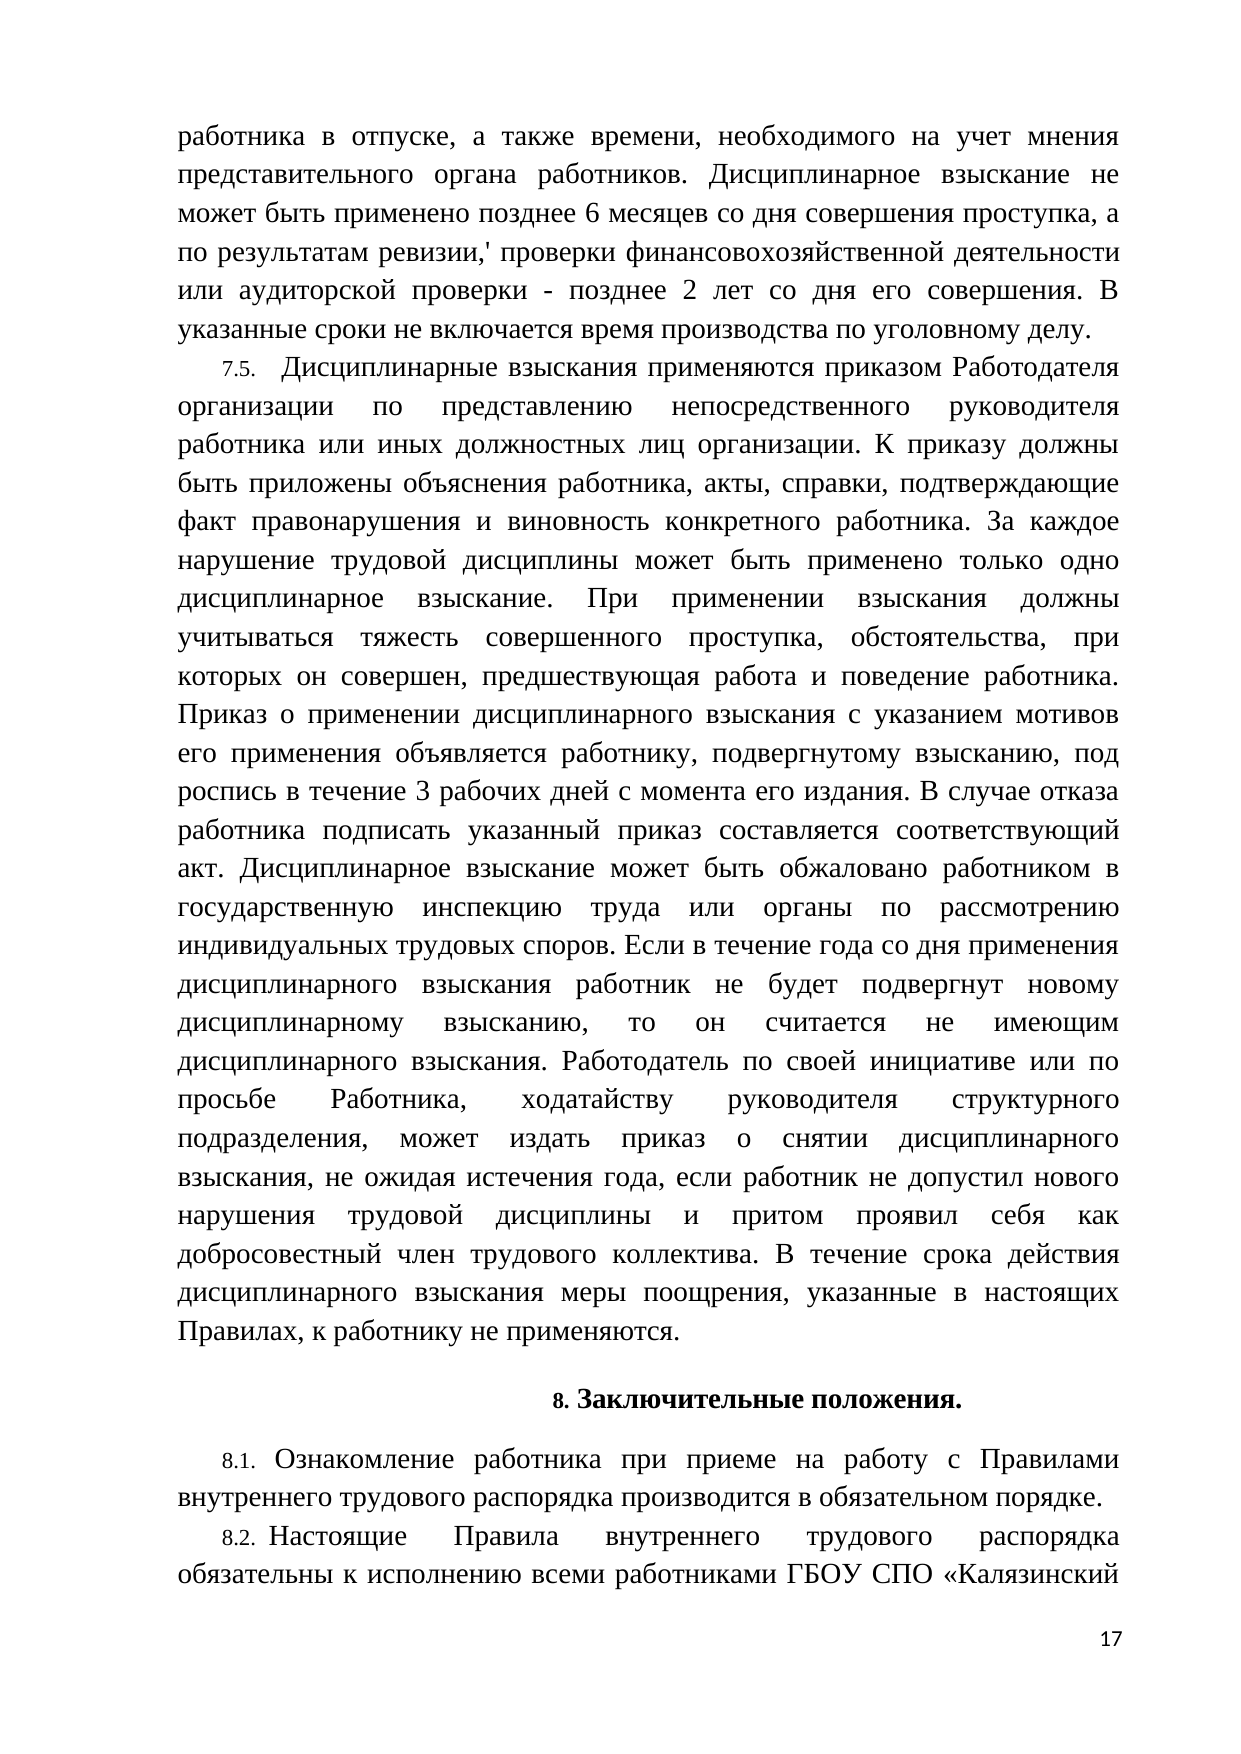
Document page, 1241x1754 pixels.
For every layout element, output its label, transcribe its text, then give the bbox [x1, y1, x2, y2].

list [177, 1518, 1120, 1590]
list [177, 118, 1120, 344]
list Ознакомление работника при приеме на работу с Правилами внутреннего трудового распорядка производится в обязательном порядке. [177, 1441, 1120, 1513]
list Заключительные положения. [552, 1381, 1122, 1415]
list Дисциплинарные взыскания применяются приказом Работодателя организации по представлению непосредственного руководителя работника или иных должностных лиц организации. К приказу должны быть приложены объяснения работника, акты, справки, подтверждающие факт правонарушения и виновность конкретного работника. За каждое нарушение трудовой дисциплины может быть применено только одно дисциплинарное взыскание. При применении взыскания должны учитываться тяжесть совершенного проступка, обстоятельства, при которых он совершен, предшествующая работа и поведение работника. Приказ о применении дисциплинарного взыскания с указанием мотивов его применения объявляется работнику, подвергнутому взысканию, под роспись в течение 3 рабочих дней с момента его издания. В случае отказа работника подписать указанный приказ составляется соответствующий акт. Дисциплинарное взыскание может быть обжаловано работником в государственную инспекцию труда или органы по рассмотрению индивидуальных трудовых споров. Если в течение года со дня применения дисциплинарного взыскания работник не будет подвергнут новому дисциплинарному взысканию, то он считается не имеющим дисциплинарного взыскания. Работодатель по своей инициативе или по просьбе Работника, ходатайству руководителя структурного подразделения, может издать приказ о снятии дисциплинарного взыскания, не ожидая истечения года, если работник не допустил нового нарушения трудовой дисциплины и притом проявил себя как добросовестный член трудового коллектива. В течение срока действия дисциплинарного взыскания меры поощрения, указанные в настоящих Правилах, к работнику не применяются. [177, 349, 1120, 1346]
